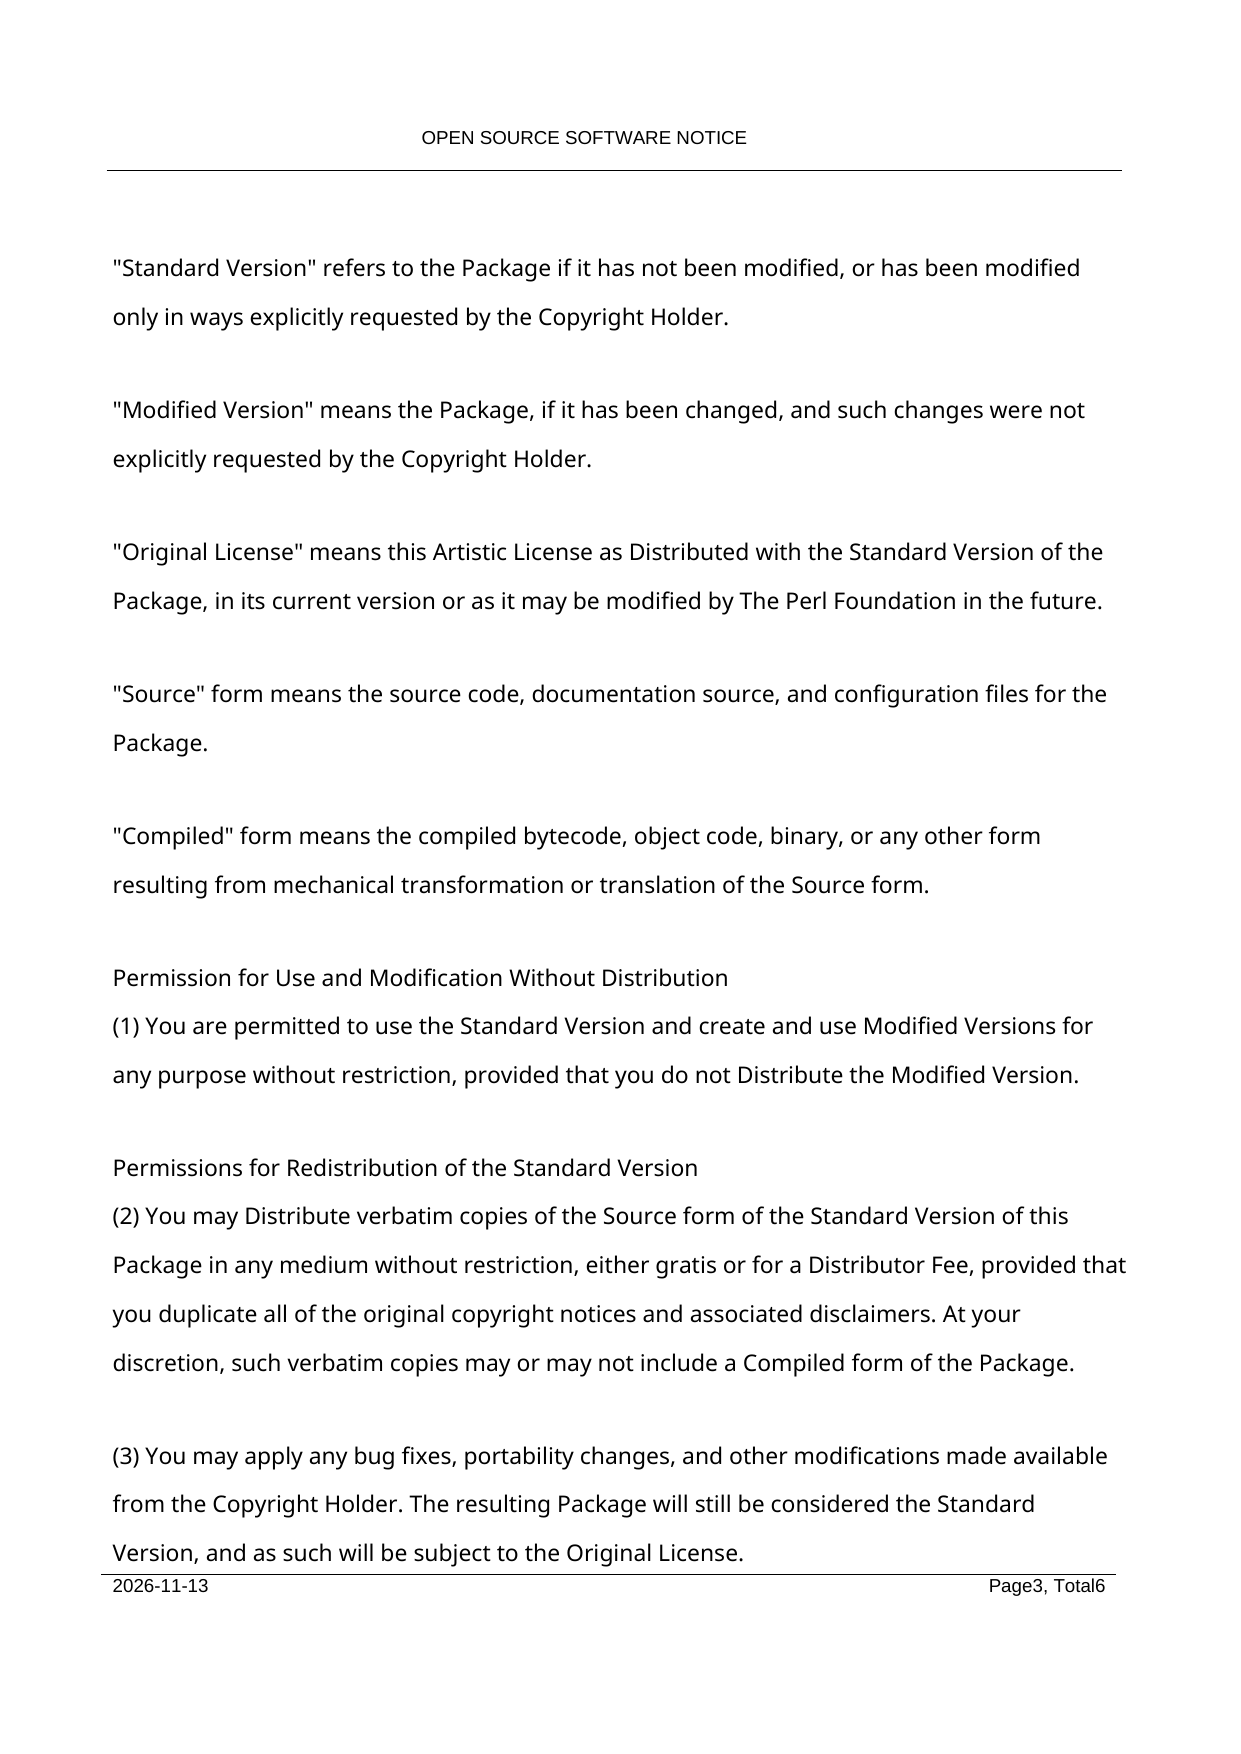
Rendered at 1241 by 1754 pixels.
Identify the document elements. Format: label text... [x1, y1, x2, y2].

text "Original License" means this Artistic License as Distributed with the Standard Version of the Package, in its current version or as it may be modified by The Perl Foundation in the future. [112, 535, 1128, 617]
text "Source" form means the source code, documentation source, and configuration files for the Package. [112, 677, 1128, 759]
text (3) You may apply any bug fixes, portability changes, and other modifications made available from the Copyright Holder. The resulting Package will still be considered the Standard Version, and as such will be subject to the Original License. [112, 1439, 1128, 1569]
text "Compiled" form means the compiled bytecode, object code, binary, or any other form resulting from mechanical transformation or translation of the Source form. [112, 819, 1128, 901]
text "Modified Version" means the Package, if it has been changed, and such changes were not explicitly requested by the Copyright Holder. [112, 393, 1128, 475]
text (2) You may Distribute verbatim copies of the Source form of the Standard Version of this Package in any medium without restriction, either gratis or for a Distributor Fee, provided that you duplicate all of the original copyright notices and associated disclaimers. At your discretion, such verbatim copies may or may not include a Compiled form of the Package. [112, 1199, 1128, 1378]
text Permissions for Redistribution of the Standard Version [112, 1151, 1128, 1184]
text "Standard Version" refers to the Package if it has not been modified, or has been modified only in ways explicitly requested by the Copyright Holder. [112, 251, 1128, 333]
text Permission for Use and Modification Without Distribution [112, 961, 1128, 994]
text (1) You are permitted to use the Standard Version and create and use Modified Versions for any purpose without restriction, provided that you do not Distribute the Modified Version. [112, 1009, 1128, 1091]
